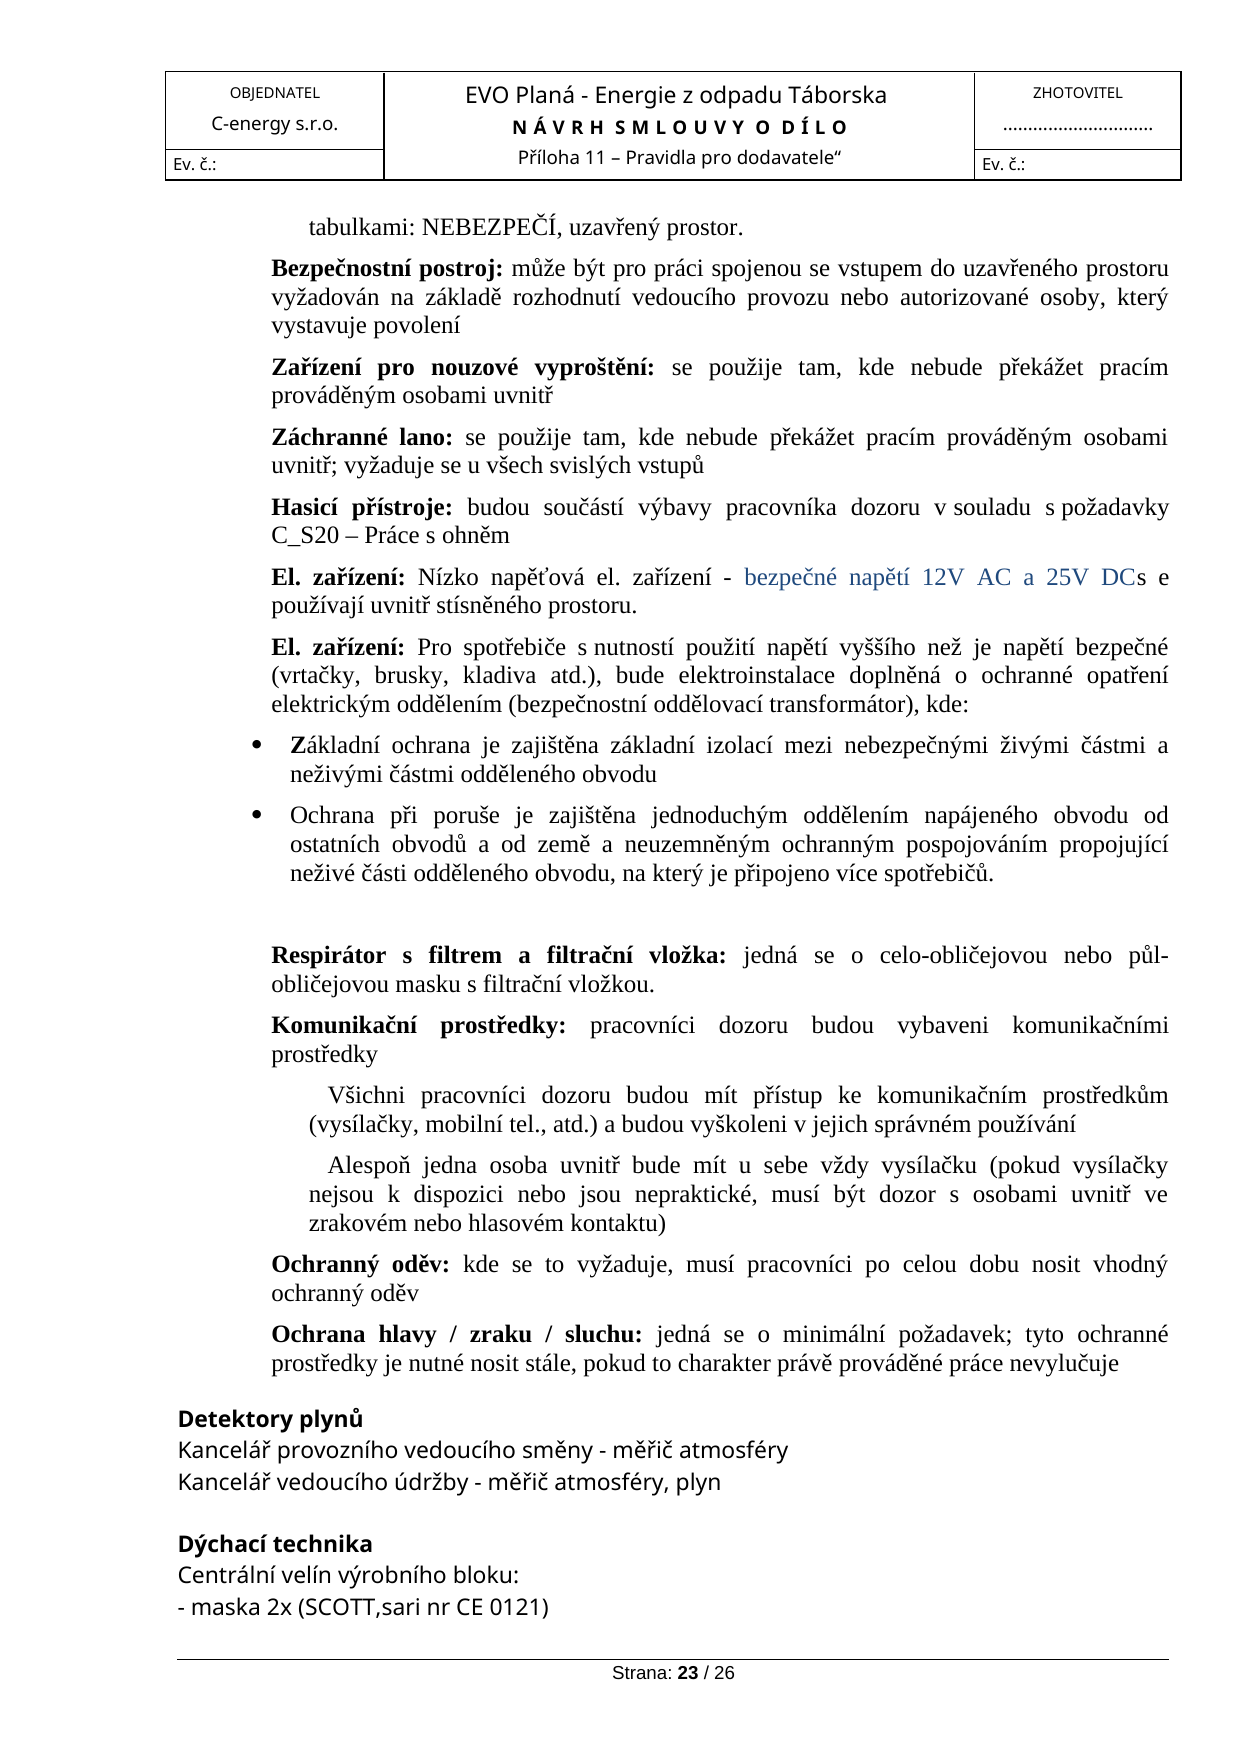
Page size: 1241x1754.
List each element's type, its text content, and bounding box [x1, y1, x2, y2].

list Zařízení pro nouzové vyproštění: se použije tam, kde nebude překážet pracím prováděným osobami uvnitř [215, 352, 1169, 409]
text - maska 2x (SCOTT,sari nr CE 0121) [177, 1591, 1169, 1622]
text Dýchací technika [177, 1528, 1169, 1559]
text Kancelář provozního vedoucího směny - měřič atmosféry [177, 1434, 1169, 1466]
list Ochrana při poruše je zajištěna jednoduchým oddělením napájeného obvodu od ostatních obvodů a od země a neuzemněným ochranným pospojováním propojující neživé části odděleného obvodu, na který je připojeno více spotřebičů. [252, 801, 1169, 887]
list Hasicí přístroje: budou součástí výbavy pracovníka dozoru v souladu s požadavky C_S20 – Práce s ohněm [215, 492, 1169, 549]
list Komunikační prostředky: pracovníci dozoru budou vybaveni komunikačními prostředky [215, 1011, 1169, 1068]
list Alespoň jedna osoba uvnitř bude mít u sebe vždy vysílačku (pokud vysílačky nejsou k dispozici nebo jsou nepraktické, musí být dozor s osobami uvnitř ve zrakovém nebo hlasovém kontaktu) [308, 1151, 1169, 1237]
list Ochrana hlavy / zraku / sluchu: jedná se o minimální požadavek; tyto ochranné prostředky je nutné nosit stále, pokud to charakter právě prováděné práce nevylučuje [215, 1319, 1169, 1377]
text Detektory plynů [177, 1403, 1169, 1434]
list Respirátor s filtrem a filtrační vložka: jedná se o celo-obličejovou nebo půl-obličejovou masku s filtrační vložkou. [215, 941, 1169, 998]
list El. zařízení: Pro spotřebiče s nutností použití napětí vyššího než je napětí bezpečné (vrtačky, brusky, kladiva atd.), bude elektroinstalace doplněná o ochranné opatření elektrickým oddělením (bezpečnostní oddělovací transformátor), kde: [215, 632, 1169, 718]
list Všichni pracovníci dozoru budou mít přístup ke komunikačním prostředkům (vysílačky, mobilní tel., atd.) a budou vyškoleni v jejich správném používání [308, 1081, 1169, 1138]
list Bezpečnostní postroj: může být pro práci spojenou se vstupem do uzavřeného prostoru vyžadován na základě rozhodnutí vedoucího provozu nebo autorizované osoby, který vystavuje povolení [215, 253, 1169, 339]
text Centrální velín výrobního bloku: [177, 1559, 1169, 1591]
list Záchranné lano: se použije tam, kde nebude překážet pracím prováděným osobami uvnitř; vyžaduje se u všech svislých vstupů [215, 422, 1169, 479]
list Ochranný oděv: kde se to vyžaduje, musí pracovníci po celou dobu nosit vhodný ochranný oděv [215, 1249, 1169, 1307]
list Základní ochrana je zajištěna základní izolací mezi nebezpečnými živými částmi a neživými částmi odděleného obvodu [252, 731, 1169, 788]
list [308, 212, 1169, 241]
list El. zařízení: Nízko napěťová el. zařízení - bezpečné napětí 12V AC a 25V DCs e používají uvnitř stísněného prostoru. [215, 562, 1169, 619]
text Kancelář vedoucího údržby - měřič atmosféry, plyn [177, 1466, 1169, 1497]
